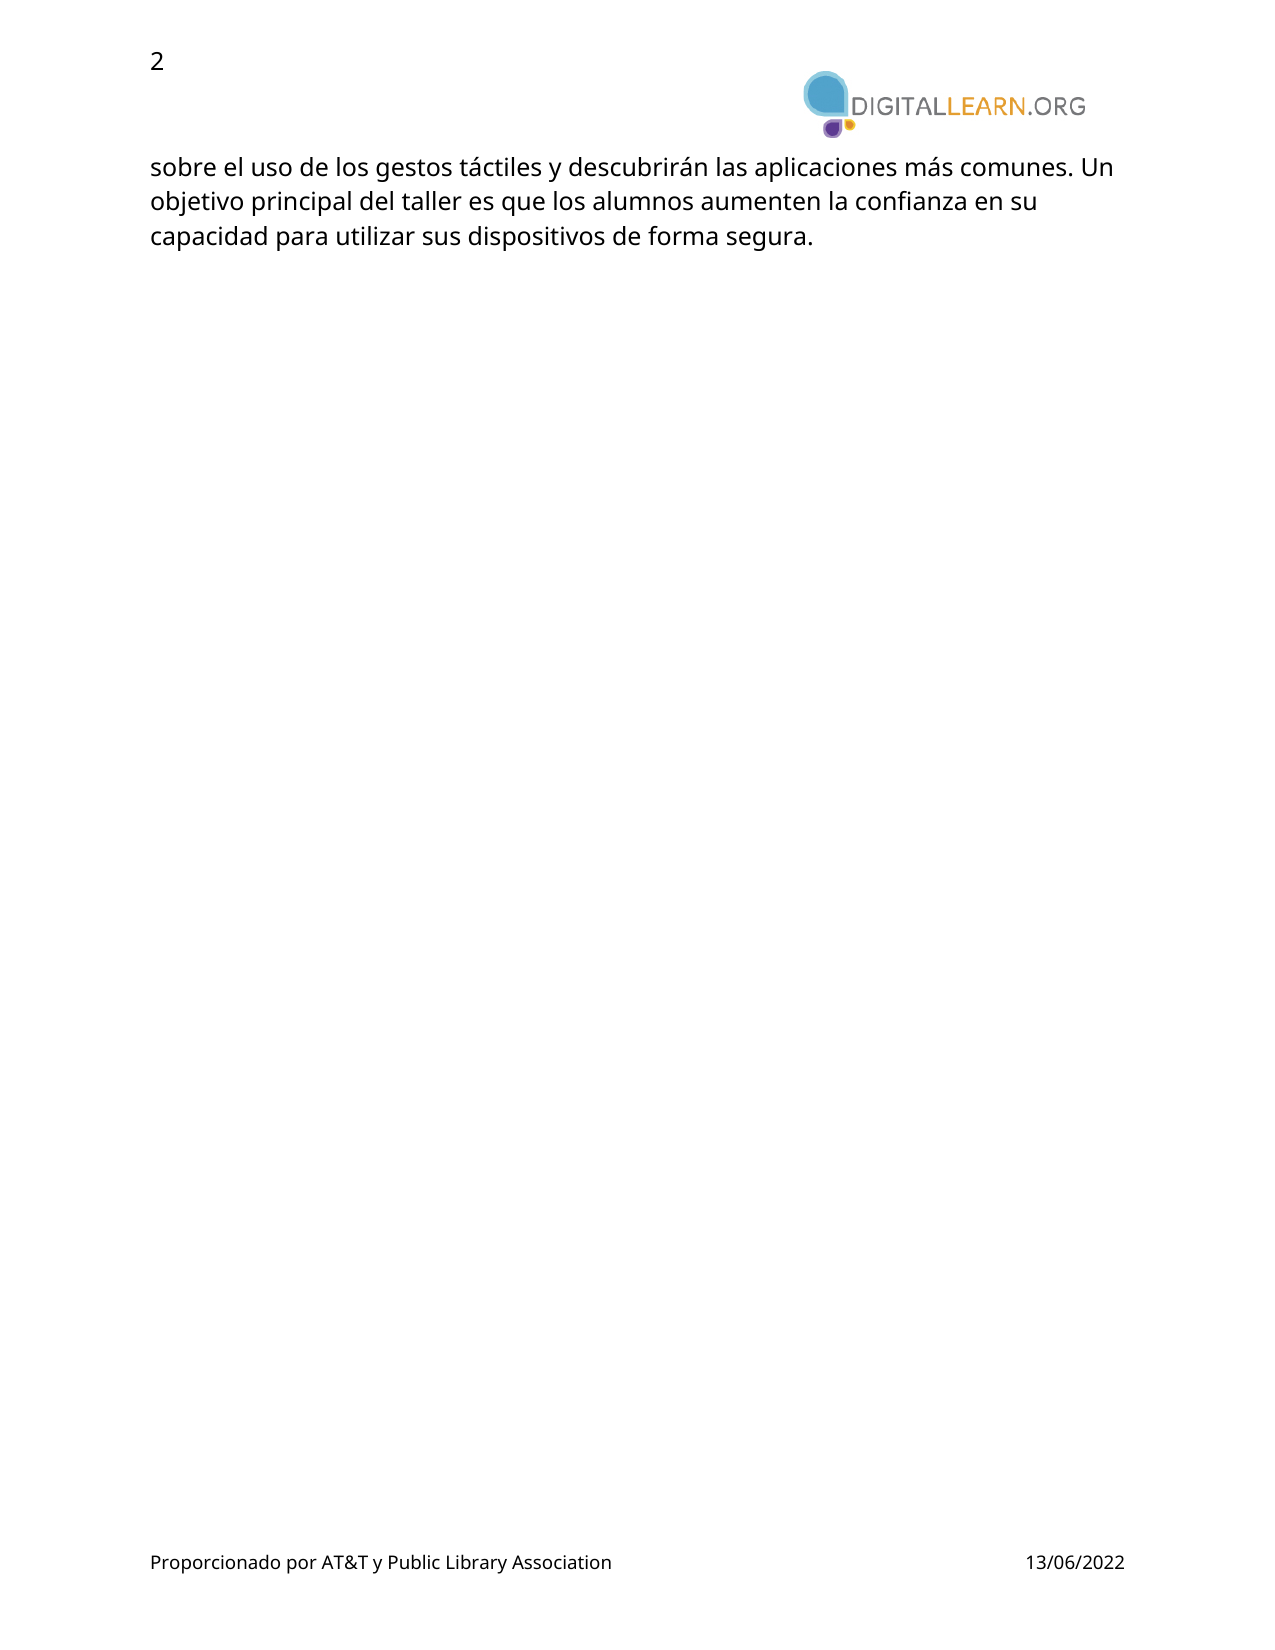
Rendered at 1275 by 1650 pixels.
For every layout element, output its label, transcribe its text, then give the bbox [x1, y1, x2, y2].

picture [803, 71, 1085, 138]
